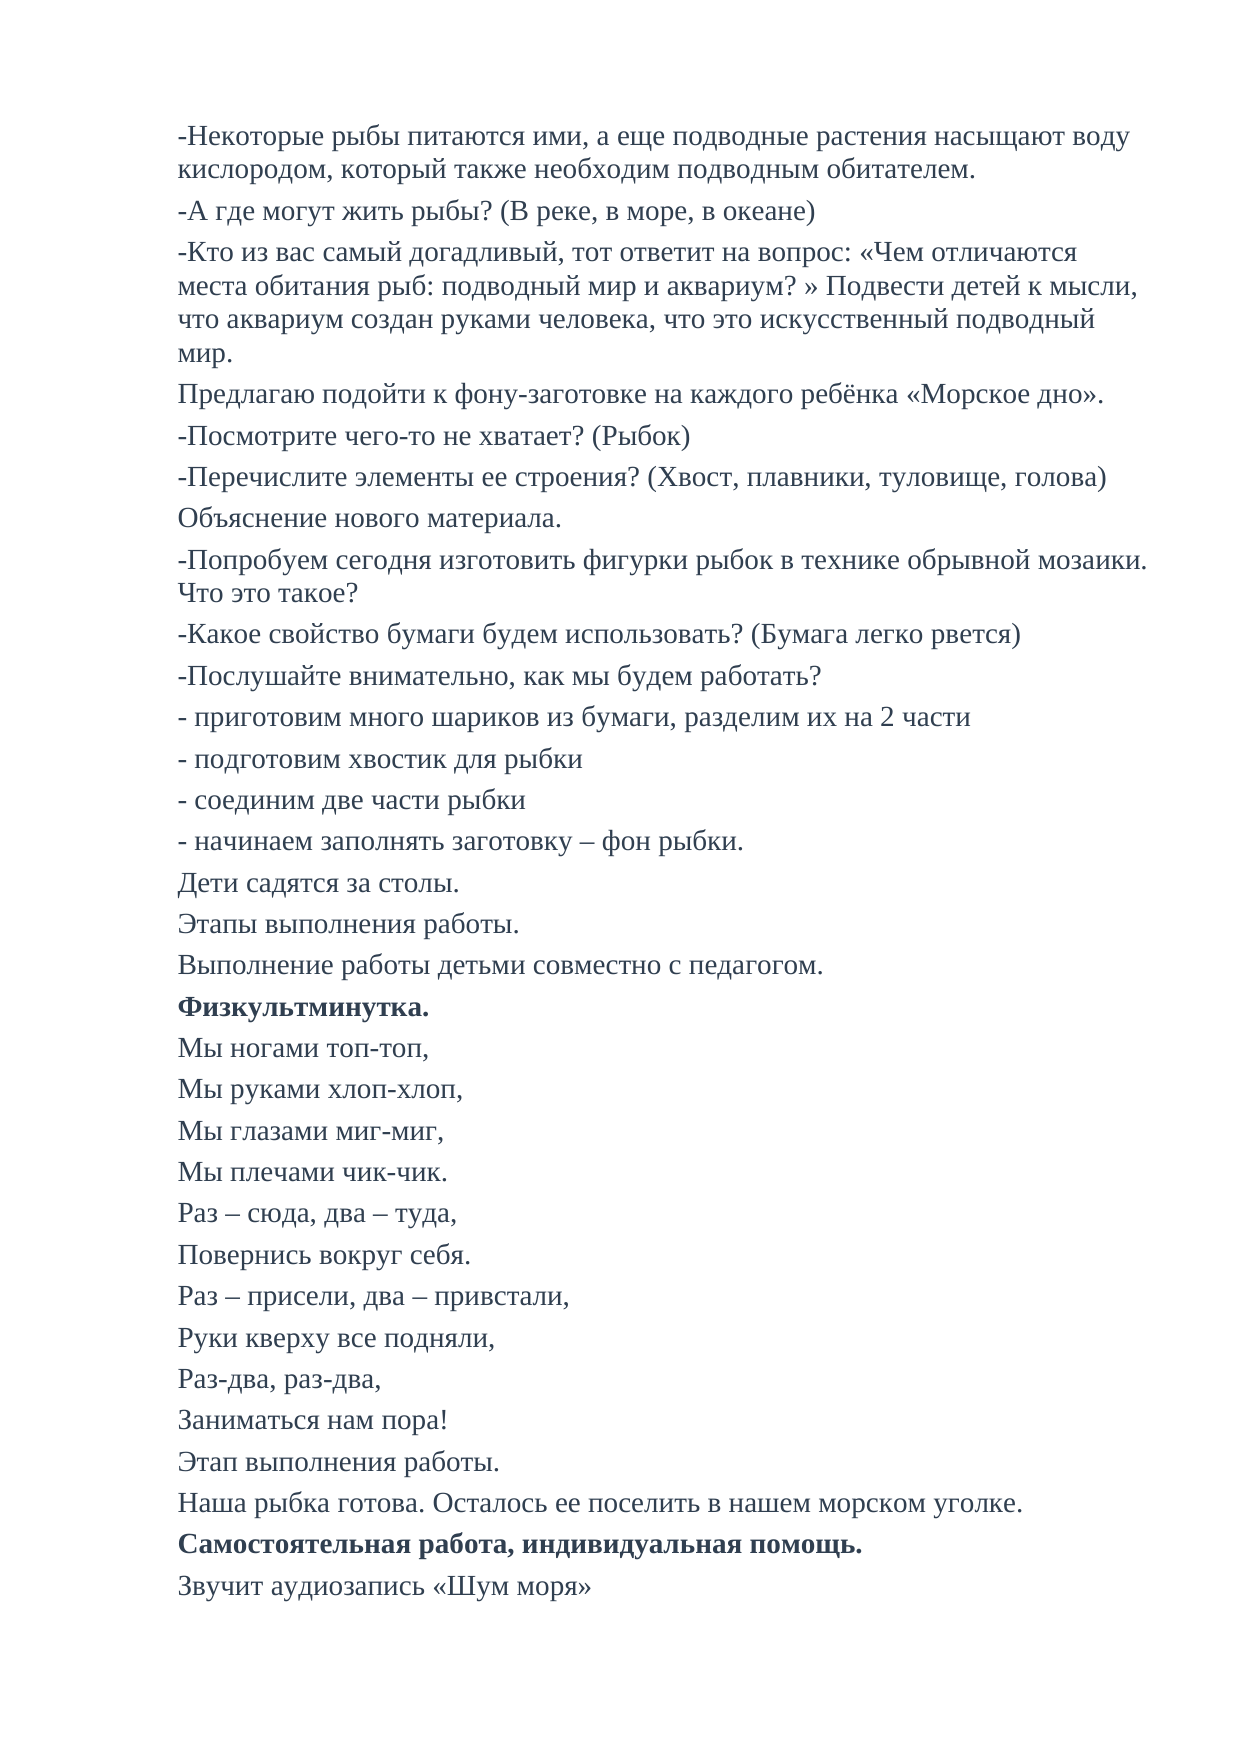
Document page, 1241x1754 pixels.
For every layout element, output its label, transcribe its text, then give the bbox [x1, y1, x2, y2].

text Заниматься нам пора! [177, 1402, 1152, 1436]
text -Кто из вас самый догадливый, тот ответит на вопрос: «Чем отличаются места обитания рыб: подводный мир и аквариум? » Подвести детей к мысли, что аквариум создан руками человека, что это искусственный подводный мир. [177, 234, 1152, 368]
text Руки кверху все подняли, [177, 1320, 1152, 1353]
text Раз – присели, два – привстали, [177, 1278, 1152, 1312]
text Предлагаю подойти к фону-заготовке на каждого ребёнка «Морское дно». [177, 376, 1152, 410]
text Мы плечами чик-чик. [177, 1154, 1152, 1188]
text Повернись вокруг себя. [177, 1237, 1152, 1271]
text -Некоторые рыбы питаются ими, а еще подводные растения насыщают воду кислородом, который также необходим подводным обитателем. [177, 118, 1152, 185]
text Самостоятельная работа, индивидуальная помощь. [177, 1526, 1152, 1560]
text Мы глазами миг-миг, [177, 1113, 1152, 1146]
text Раз – сюда, два – туда, [177, 1196, 1152, 1229]
text Этапы выполнения работы. [177, 906, 1152, 940]
text -Посмотрите чего-то не хватает? (Рыбок) [177, 418, 1152, 451]
text - соединим две части рыбки [177, 782, 1152, 816]
text Этап выполнения работы. [177, 1444, 1152, 1477]
text Мы руками хлоп-хлоп, [177, 1072, 1152, 1105]
text - приготовим много шариков из бумаги, разделим их на 2 части [177, 699, 1152, 733]
text Наша рыбка готова. Осталось ее поселить в нашем морском уголке. [177, 1485, 1152, 1519]
text Мы ногами топ-топ, [177, 1030, 1152, 1064]
text Звучит аудиозапись «Шум моря» [177, 1568, 1152, 1601]
text Дети садятся за столы. [177, 865, 1152, 898]
text Физкультминутка. [177, 989, 1152, 1022]
text -Какое свойство бумаги будем использовать? (Бумага легко рвется) [177, 617, 1152, 650]
text -Перечислите элементы ее строения? (Хвост, плавники, туловище, голова) [177, 459, 1152, 493]
text Раз-два, раз-два, [177, 1361, 1152, 1394]
text - подготовим хвостик для рыбки [177, 741, 1152, 774]
text -А где могут жить рыбы? (В реке, в море, в океане) [177, 193, 1152, 227]
text - начинаем заполнять заготовку – фон рыбки. [177, 823, 1152, 857]
text -Попробуем сегодня изготовить фигурки рыбок в технике обрывной мозаики. Что это такое? [177, 542, 1152, 609]
text Выполнение работы детьми совместно с педагогом. [177, 947, 1152, 981]
text -Послушайте внимательно, как мы будем работать? [177, 658, 1152, 692]
text Объяснение нового материала. [177, 500, 1152, 534]
